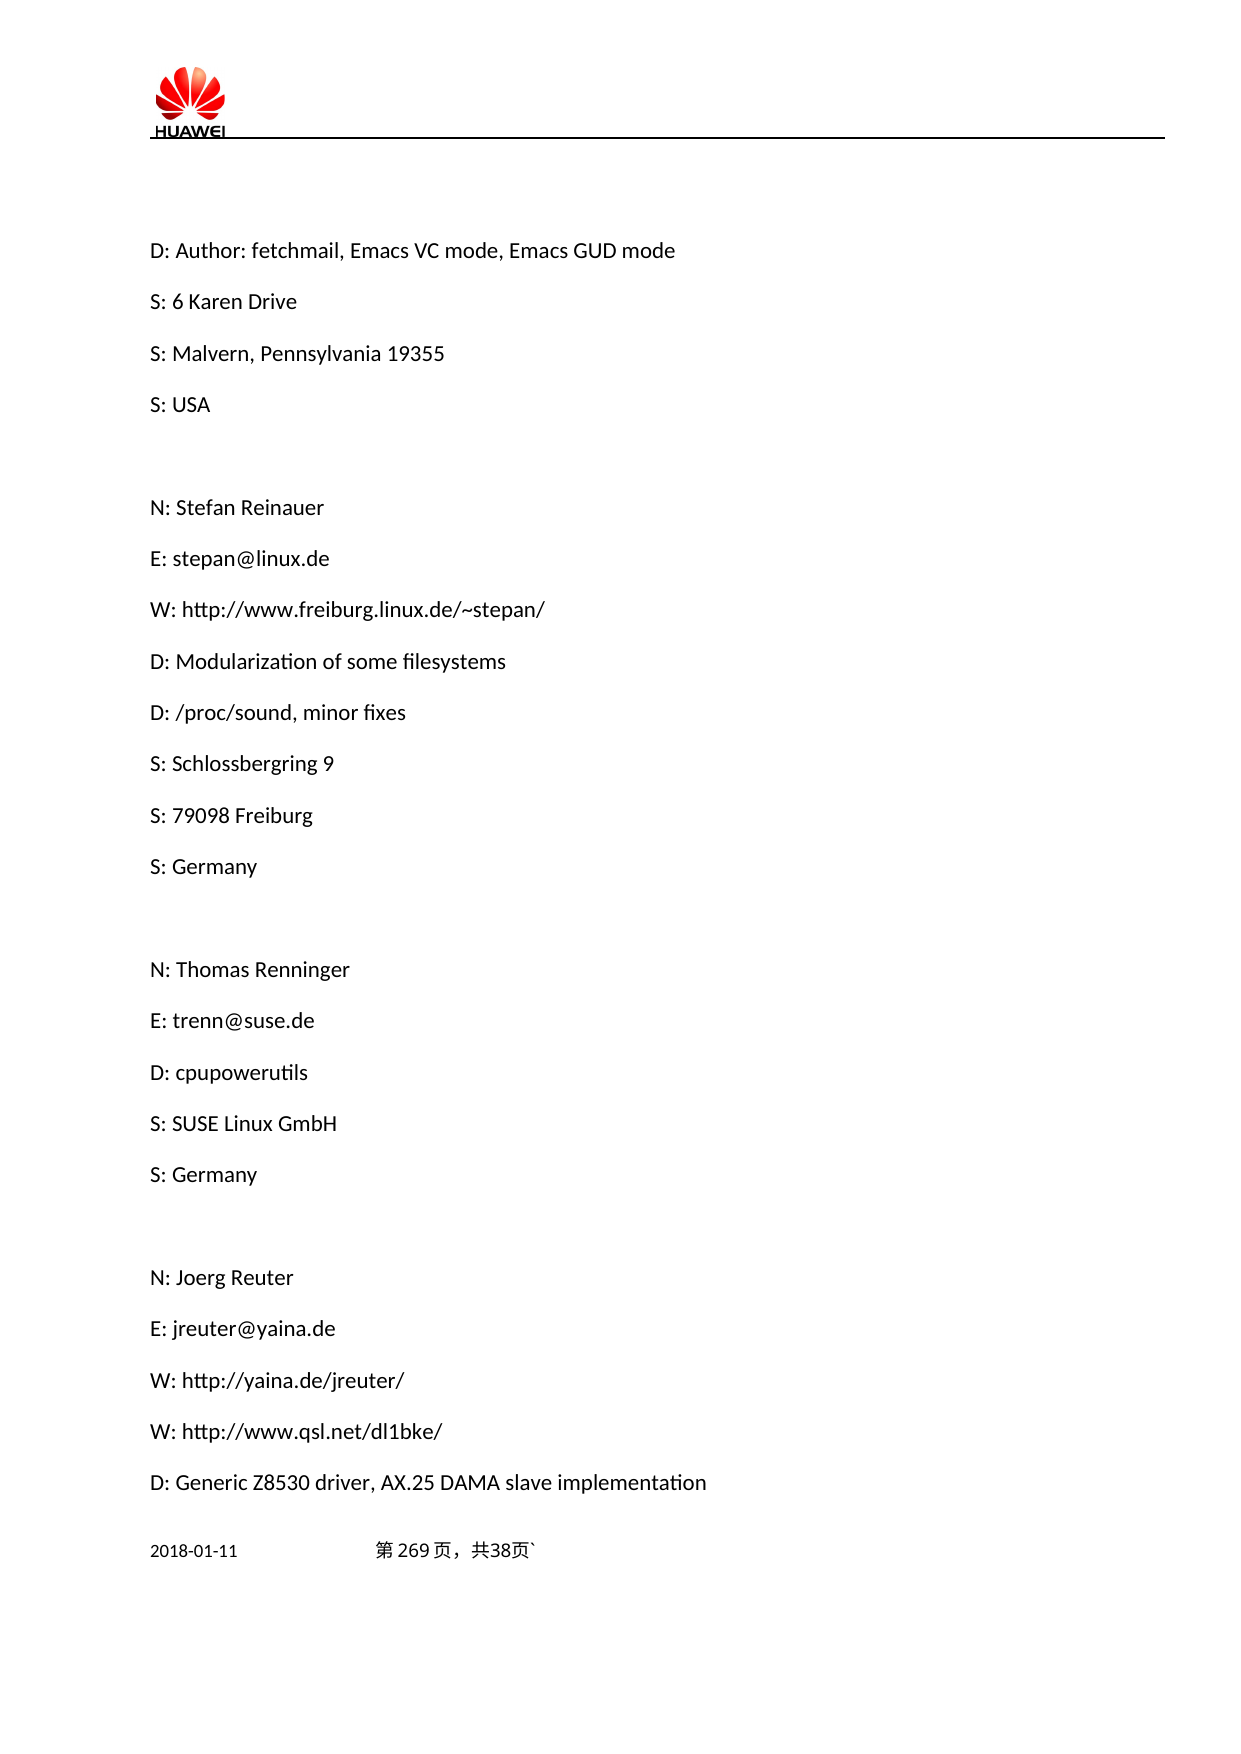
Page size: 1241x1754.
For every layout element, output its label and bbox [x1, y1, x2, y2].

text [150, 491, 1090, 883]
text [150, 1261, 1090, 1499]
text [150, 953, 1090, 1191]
picture [156, 67, 225, 137]
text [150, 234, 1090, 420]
